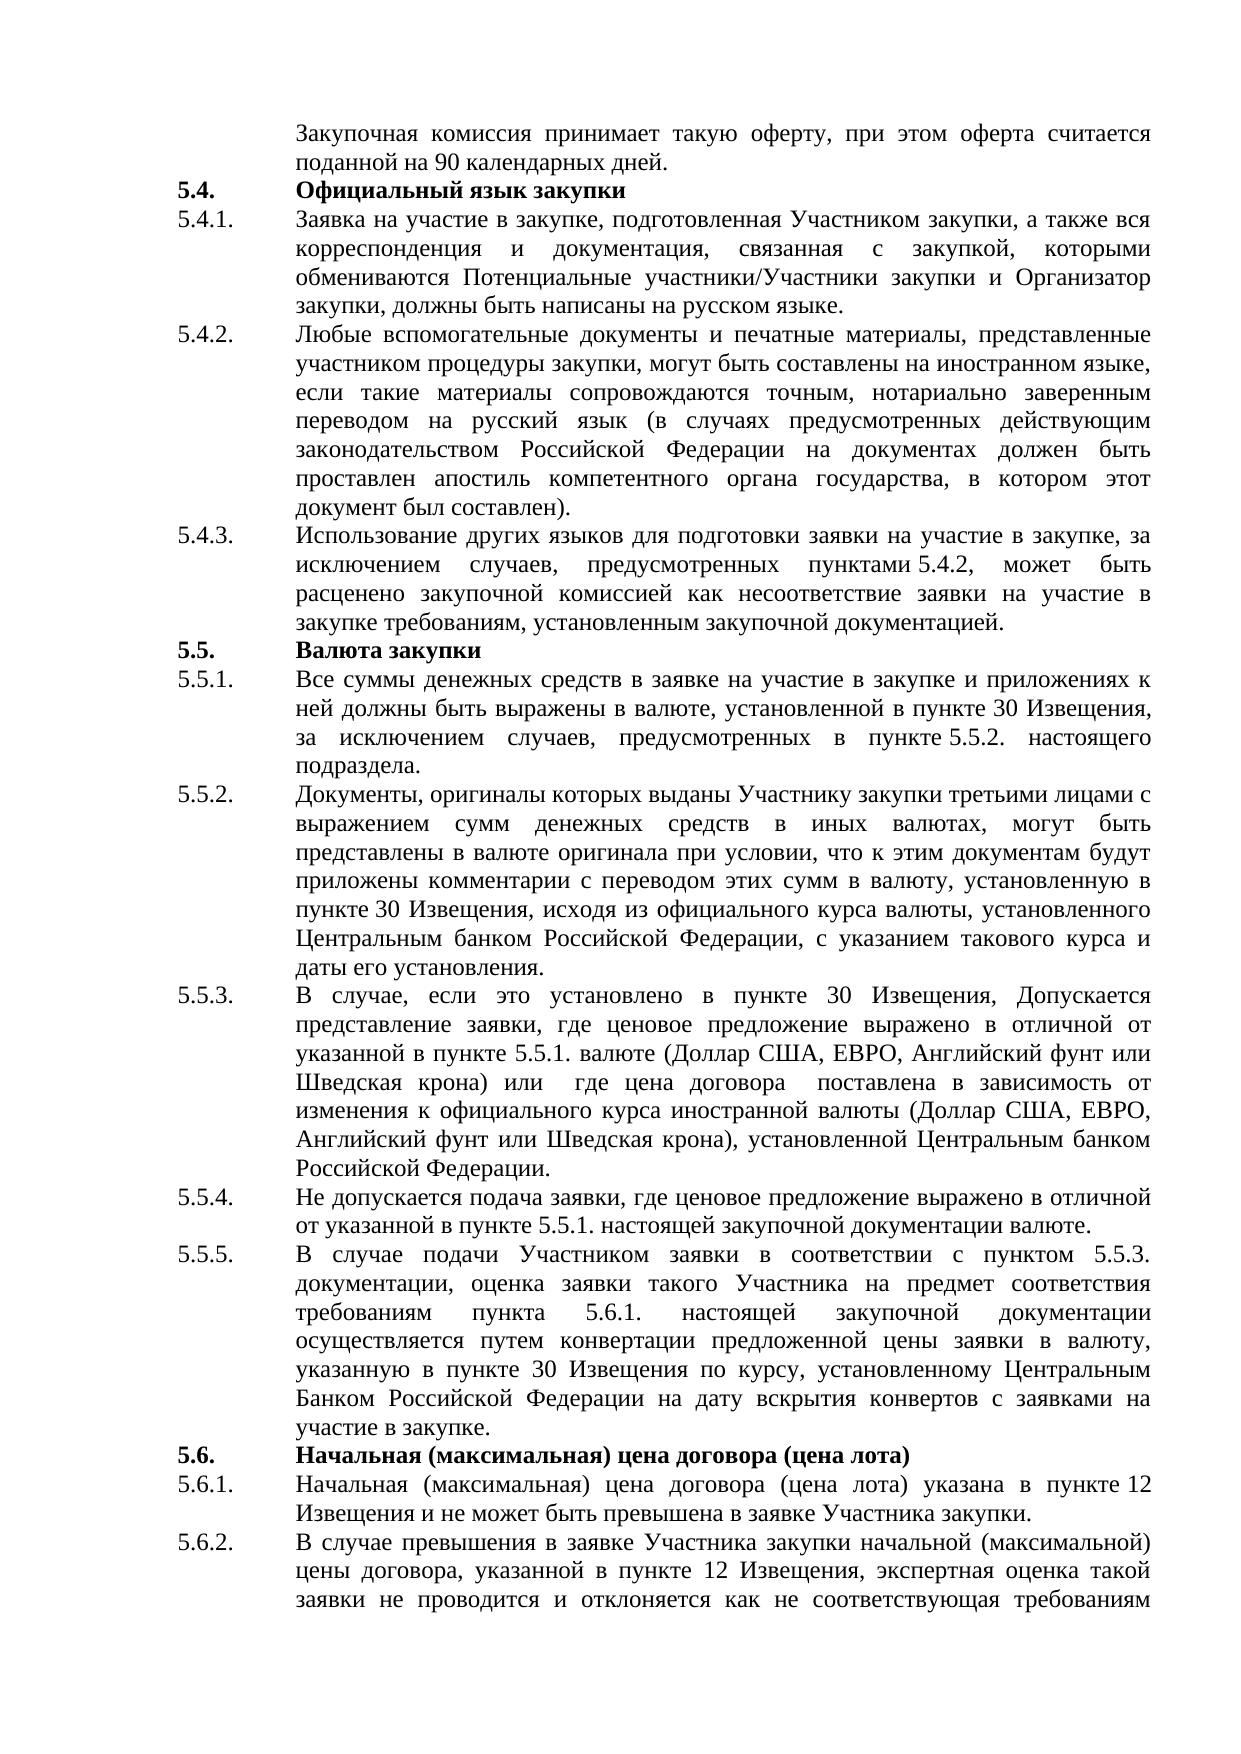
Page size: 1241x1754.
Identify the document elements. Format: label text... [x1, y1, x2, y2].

list Документы, оригиналы которых выданы Участнику закупки третьими лицами с выражением сумм денежных средств в иных валютах, могут быть представлены в валюте оригинала при условии, что к этим документам будут приложены комментарии с переводом этих сумм в валюту, установленную в пункте 30 Извещения, исходя из официального курса валюты, установленного Центральным банком Российской Федерации, с указанием такового курса и даты его установления. [177, 779, 1152, 981]
list Использование других языков для подготовки заявки на участие в закупке, за исключением случаев, предусмотренных пунктами 5.4.2, может быть расценено закупочной комиссией как несоответствие заявки на участие в закупке требованиям, установленным закупочной документацией. [177, 521, 1152, 636]
list Заявка на участие в закупке, подготовленная Участником закупки, а также вся корреспонденция и документация, связанная с закупкой, которыми обмениваются Потенциальные участники/Участники закупки и Организатор закупки, должны быть написаны на русском языке. [177, 204, 1152, 319]
list Не допускается подача заявки, где ценовое предложение выражено в отличной от указанной в пункте 5.5.1. настоящей закупочной документации валюте. [177, 1182, 1152, 1239]
list Официальный язык закупки [177, 176, 1152, 204]
list Начальная (максимальная) цена договора (цена лота) указана в пункте 12 Извещения и не может быть превышена в заявке Участника закупки. [177, 1469, 1152, 1527]
list Любые вспомогательные документы и печатные материалы, представленные участником процедуры закупки, могут быть составлены на иностранном языке, если такие материалы сопровождаются точным, нотариально заверенным переводом на русский язык (в случаях предусмотренных действующим законодательством Российской Федерации на документах должен быть проставлен апостиль компетентного органа государства, в котором этот документ был составлен). [177, 319, 1152, 521]
list В случае, если это установлено в пункте 30 Извещения, Допускается представление заявки, где ценовое предложение выражено в отличной от указанной в пункте 5.5.1. валюте (Доллар США, ЕВРО, Английский фунт или Шведская крона) или где цена договора поставлена в зависимость от изменения к официального курса иностранной валюты (Доллар США, ЕВРО, Английский фунт или Шведская крона), установленной Центральным банком Российской Федерации. [177, 981, 1152, 1182]
list Валюта закупки [177, 636, 1152, 664]
list Все суммы денежных средств в заявке на участие в закупке и приложениях к ней должны быть выражены в валюте, установленной в пункте 30 Извещения, за исключением случаев, предусмотренных в пункте 5.5.2. настоящего подраздела. [177, 664, 1152, 779]
list Начальная (максимальная) цена договора (цена лота) [177, 1441, 1152, 1469]
list В случае подачи Участником заявки в соответствии с пунктом 5.5.3. документации, оценка заявки такого Участника на предмет соответствия требованиям пункта 5.6.1. настоящей закупочной документации осуществляется путем конвертации предложенной цены заявки в валюту, указанную в пункте 30 Извещения по курсу, установленному Центральным Банком Российской Федерации на дату вскрытия конвертов с заявками на участие в закупке. [177, 1239, 1152, 1441]
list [177, 118, 1152, 176]
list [177, 1527, 1152, 1613]
